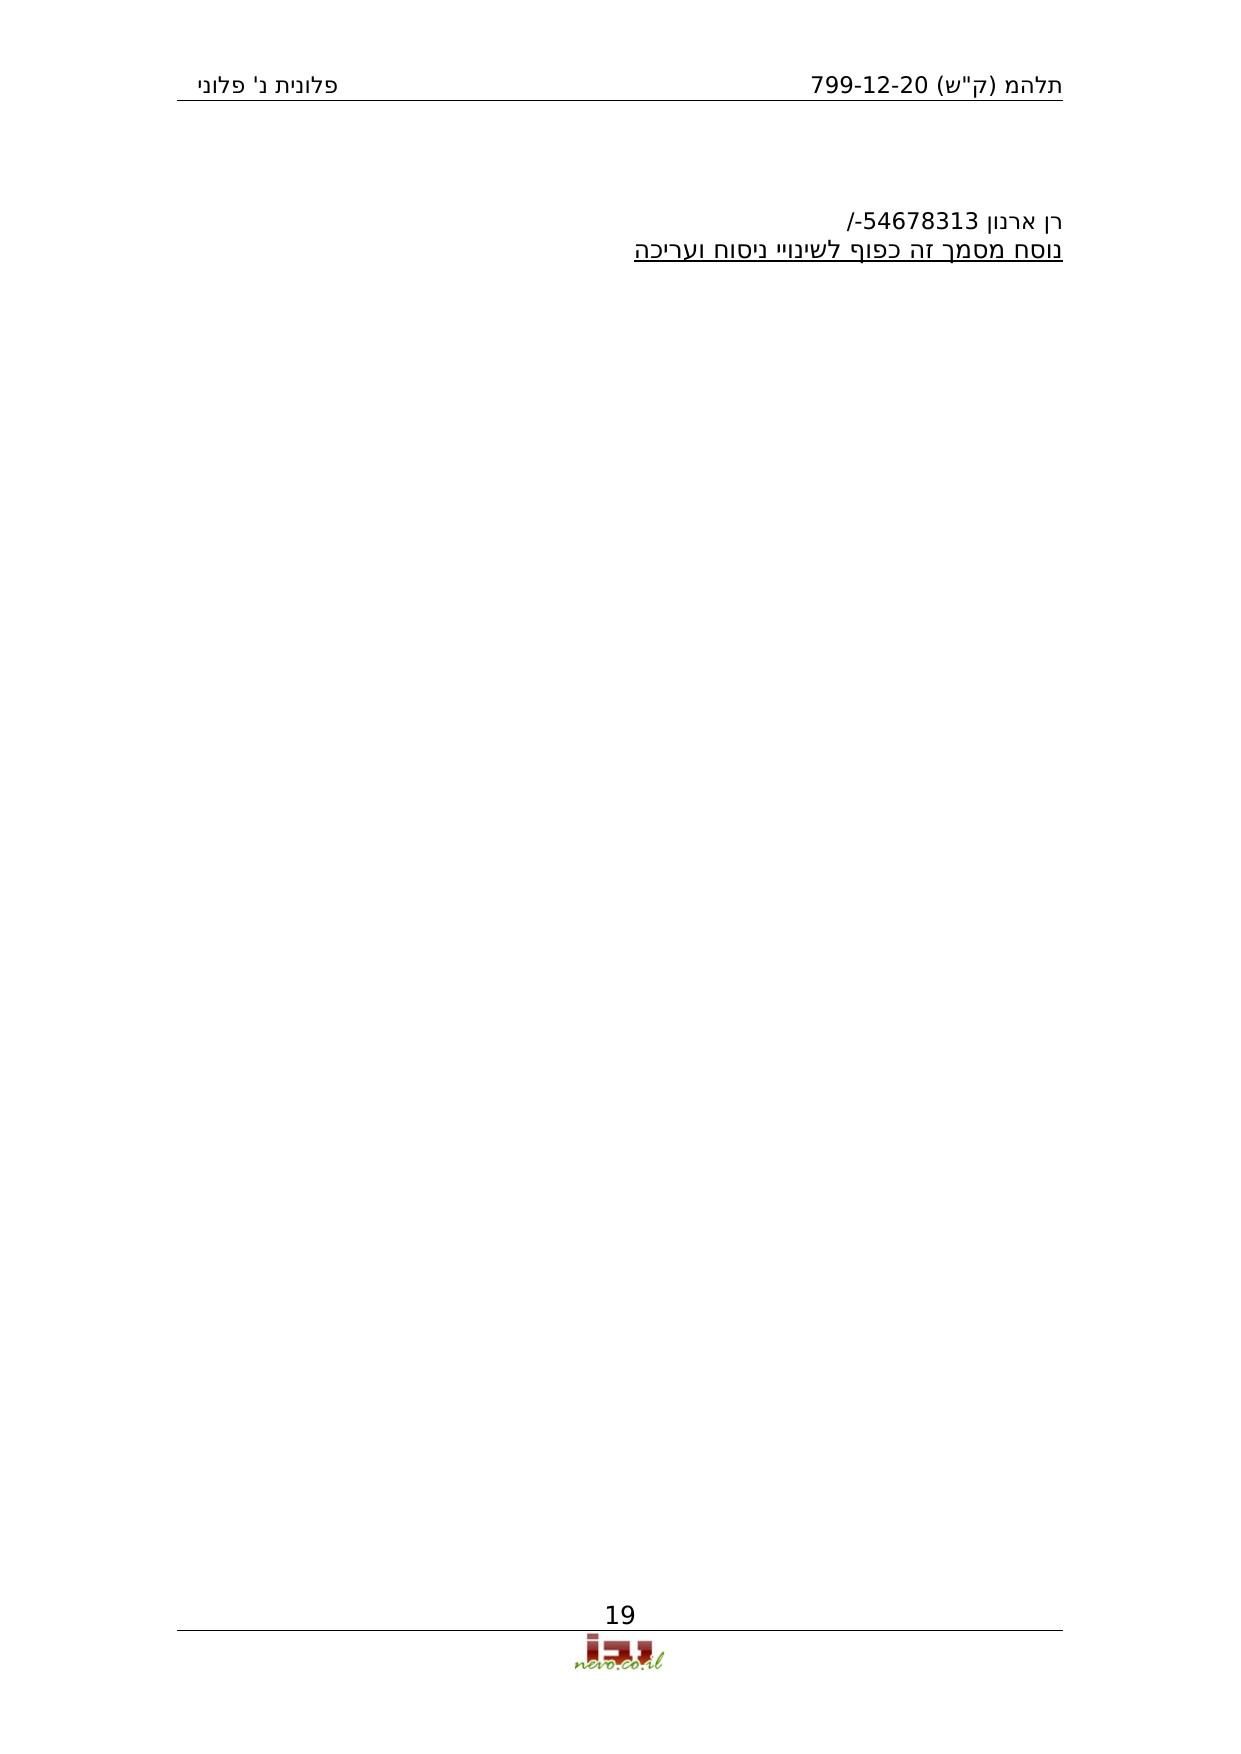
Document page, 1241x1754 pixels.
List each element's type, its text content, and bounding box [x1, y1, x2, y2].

picture [574, 1633, 666, 1671]
text רן ארנון 54678313-/ [177, 208, 1063, 235]
text נוסח מסמך זה כפוף לשינויי ניסוח ועריכה [177, 235, 1063, 264]
